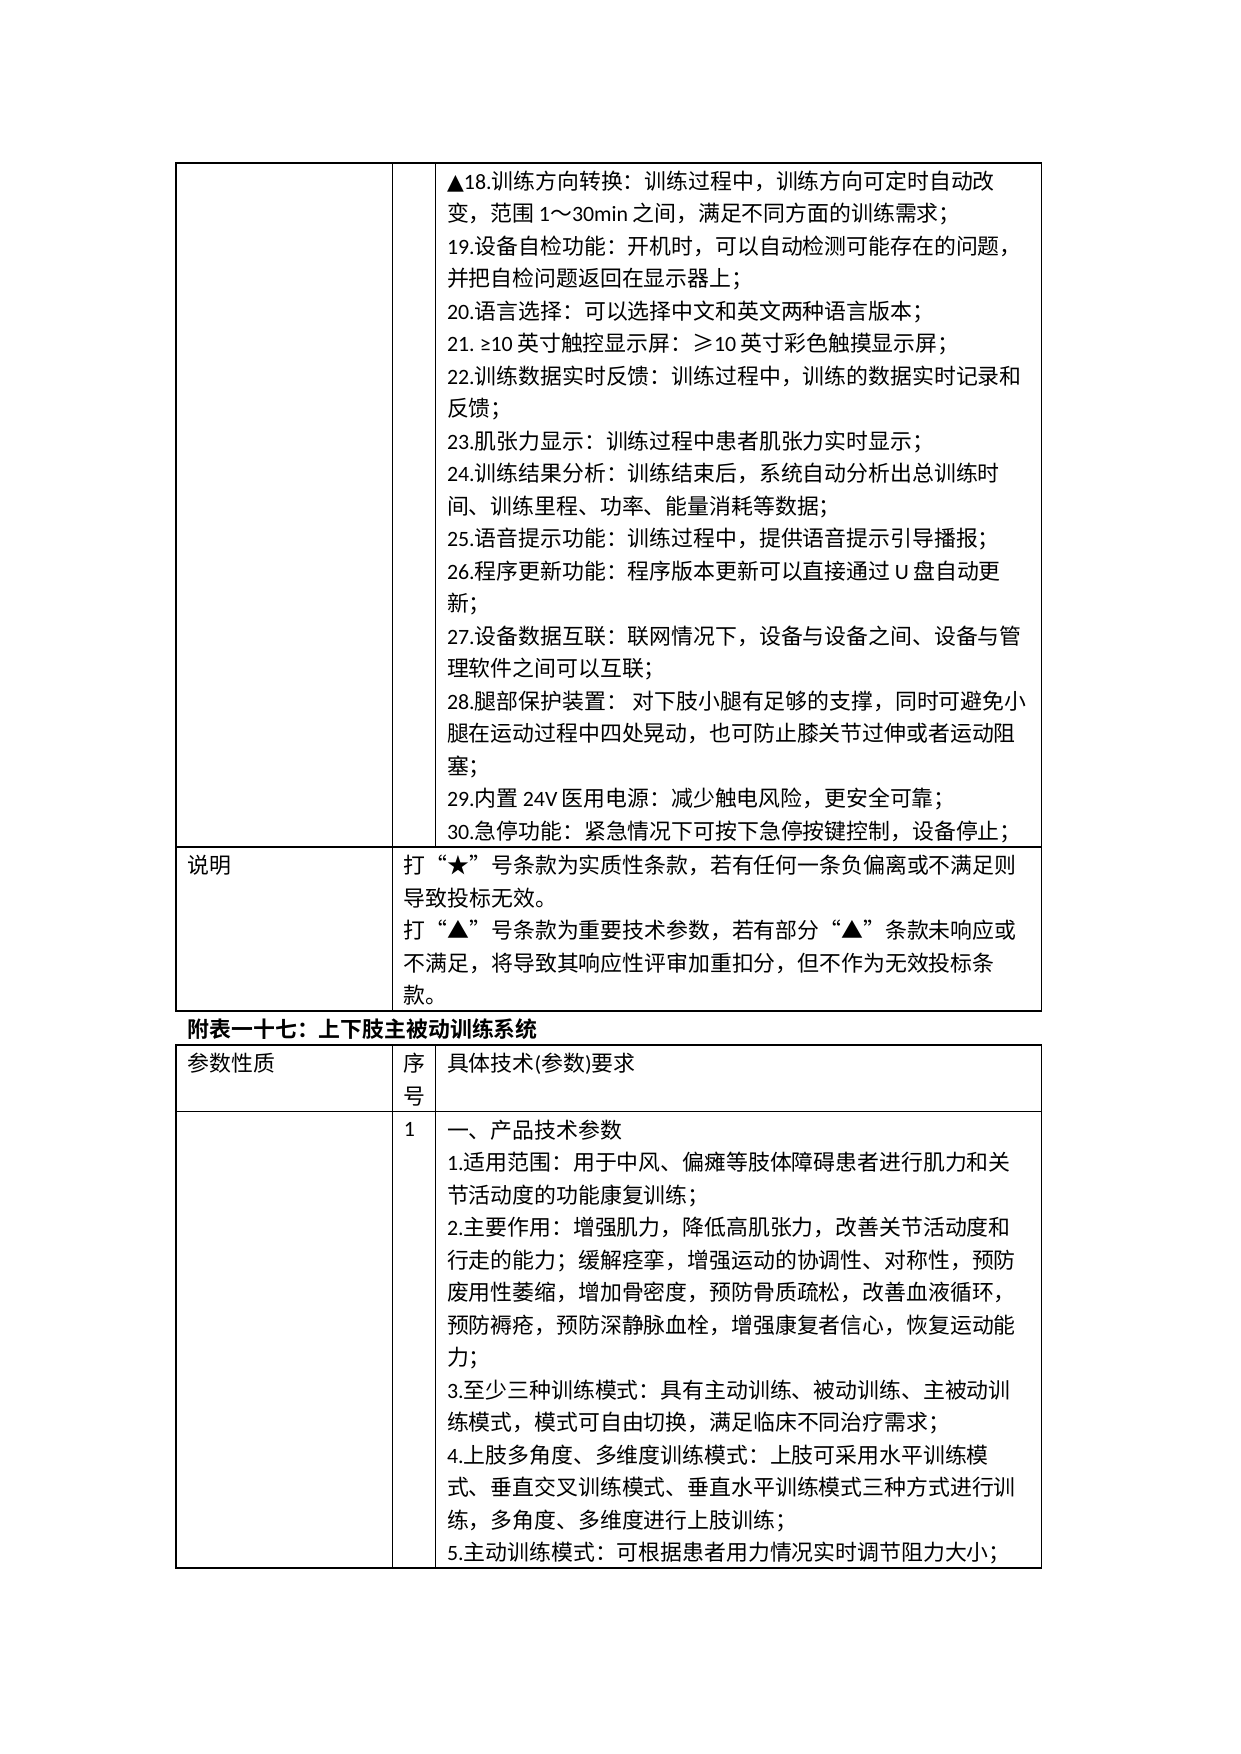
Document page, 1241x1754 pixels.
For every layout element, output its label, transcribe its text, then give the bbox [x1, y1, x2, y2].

table_cell 打“★”号条款为实质性条款，若有任何一条负偏离或不满足则导致投标无效。 打“▲”号条款为重要技术参数，若有部分“▲”条款未响应或不满足，将导致其响应性评审加重扣分，但不作为无效投标条款。 [393, 848, 1041, 1010]
table_cell [177, 164, 392, 846]
table_header 序号 [393, 1046, 435, 1111]
table_cell 1 [393, 164, 435, 846]
table_header 参数性质 [177, 1046, 392, 1111]
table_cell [436, 1112, 1041, 1567]
text 附表一十七：上下肢主被动训练系统 [187, 1012, 1053, 1044]
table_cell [436, 164, 1041, 846]
table_cell 1 [393, 1112, 435, 1567]
table_cell [177, 1112, 392, 1567]
table_header 具体技术(参数)要求 [436, 1046, 1041, 1111]
table_cell 说明 [177, 848, 392, 1010]
